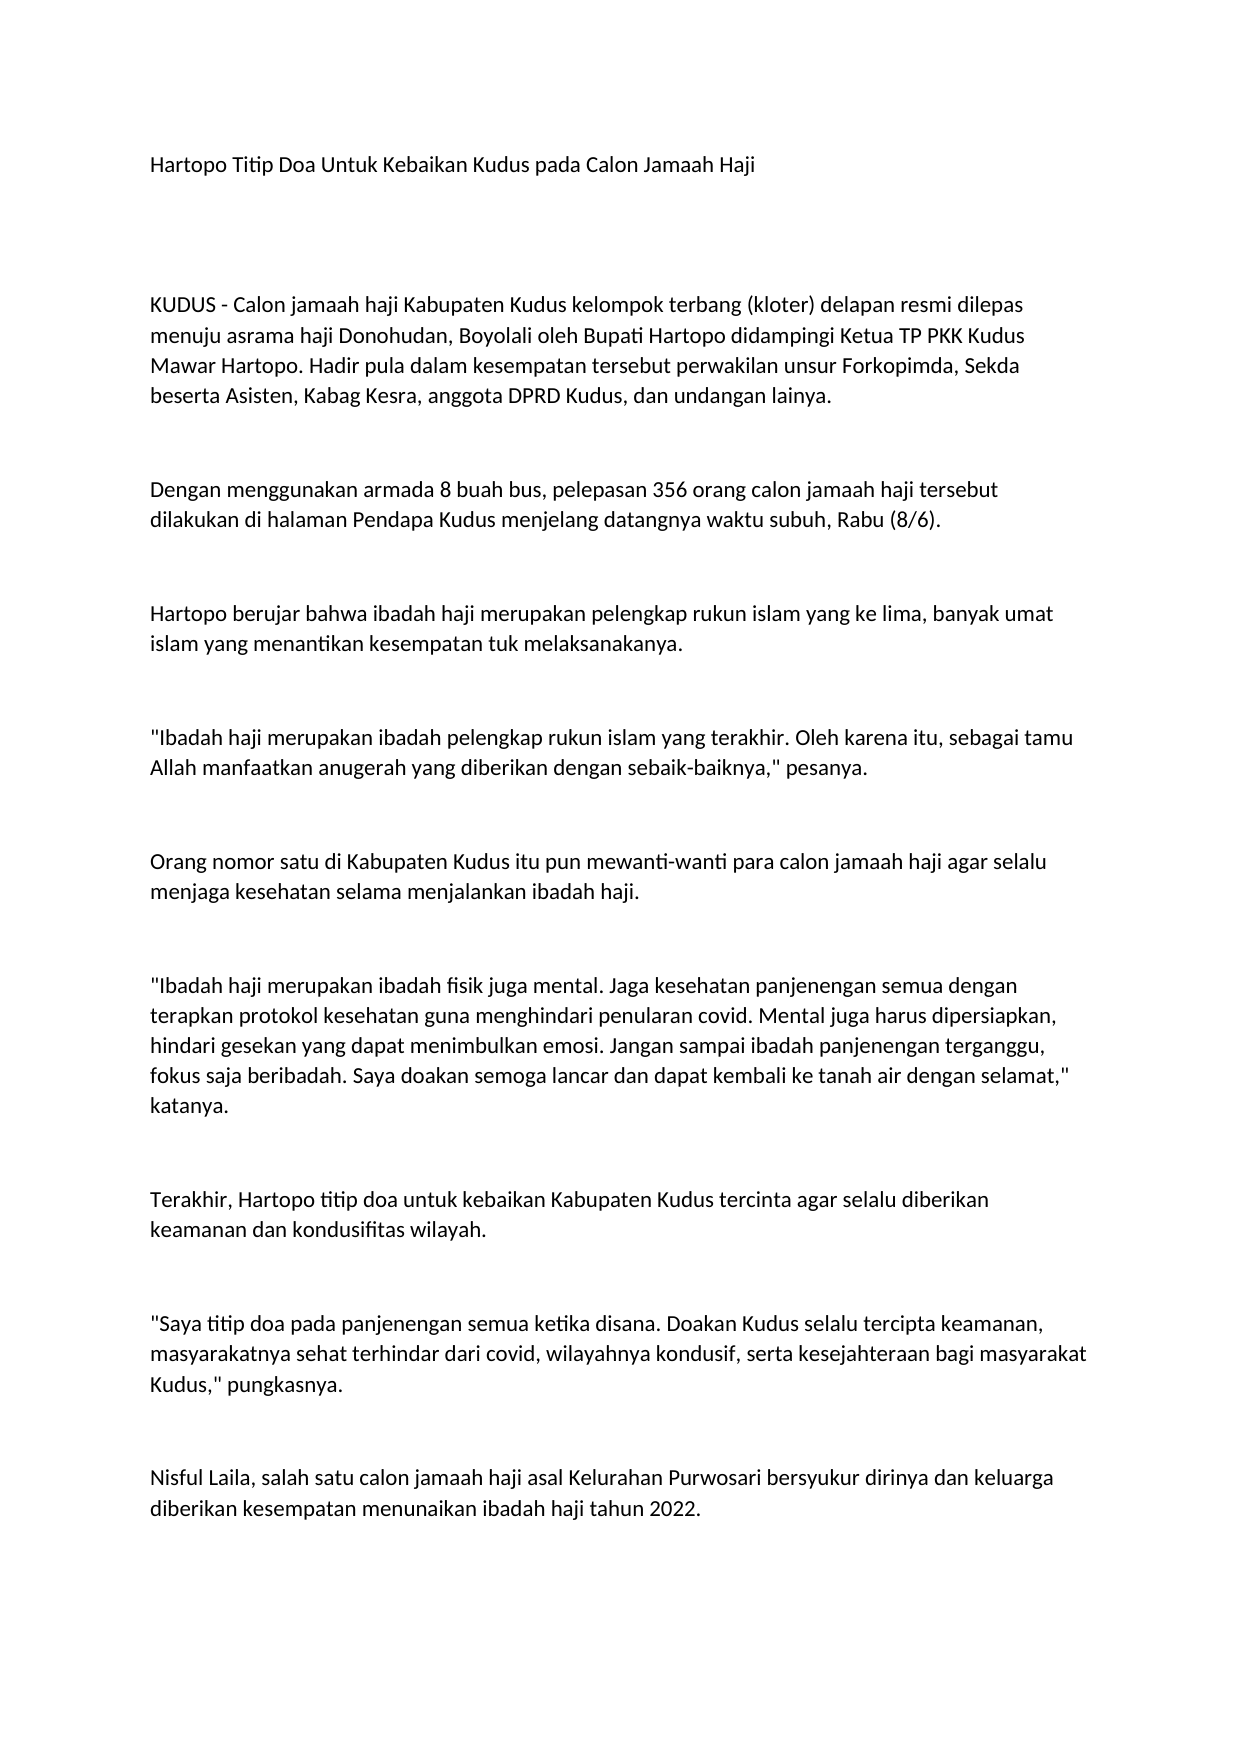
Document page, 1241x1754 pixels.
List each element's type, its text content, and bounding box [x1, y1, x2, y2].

text Hartopo Titip Doa Untuk Kebaikan Kudus pada Calon Jamaah Haji [150, 150, 1090, 178]
text "Ibadah haji merupakan ibadah pelengkap rukun islam yang terakhir. Oleh karena itu, sebagai tamu Allah manfaatkan anugerah yang diberikan dengan sebaik-baiknya," pesanya. [150, 723, 1090, 781]
text Hartopo berujar bahwa ibadah haji merupakan pelengkap rukun islam yang ke lima, banyak umat islam yang menantikan kesempatan tuk melaksanakanya. [150, 599, 1090, 657]
text "Saya titip doa pada panjenengan semua ketika disana. Doakan Kudus selalu tercipta keamanan, masyarakatnya sehat terhindar dari covid, wilayahnya kondusif, serta kesejahteraan bagi masyarakat Kudus," pungkasnya. [150, 1309, 1090, 1398]
text Terakhir, Hartopo titip doa untuk kebaikan Kabupaten Kudus tercinta agar selalu diberikan keamanan dan kondusifitas wilayah. [150, 1185, 1090, 1244]
text Nisful Laila, salah satu calon jamaah haji asal Kelurahan Purwosari bersyukur dirinya dan keluarga diberikan kesempatan menunaikan ibadah haji tahun 2022. [150, 1463, 1090, 1522]
text Orang nomor satu di Kabupaten Kudus itu pun mewanti-wanti para calon jamaah haji agar selalu menjaga kesehatan selama menjalankan ibadah haji. [150, 847, 1090, 905]
text Dengan menggunakan armada 8 buah bus, pelepasan 356 orang calon jamaah haji tersebut dilakukan di halaman Pendapa Kudus menjelang datangnya waktu subuh, Rabu (8/6). [150, 475, 1090, 533]
text "Ibadah haji merupakan ibadah fisik juga mental. Jaga kesehatan panjenengan semua dengan terapkan protokol kesehatan guna menghindari penularan covid. Mental juga harus dipersiapkan, hindari gesekan yang dapat menimbulkan emosi. Jangan sampai ibadah panjenengan terganggu, fokus saja beribadah. Saya doakan semoga lancar dan dapat kembali ke tanah air dengan selamat," katanya. [150, 971, 1090, 1120]
text KUDUS - Calon jamaah haji Kabupaten Kudus kelompok terbang (kloter) delapan resmi dilepas menuju asrama haji Donohudan, Boyolali oleh Bupati Hartopo didampingi Ketua TP PKK Kudus Mawar Hartopo. Hadir pula dalam kesempatan tersebut perwakilan unsur Forkopimda, Sekda beserta Asisten, Kabag Kesra, anggota DPRD Kudus, dan undangan lainya. [150, 291, 1090, 409]
